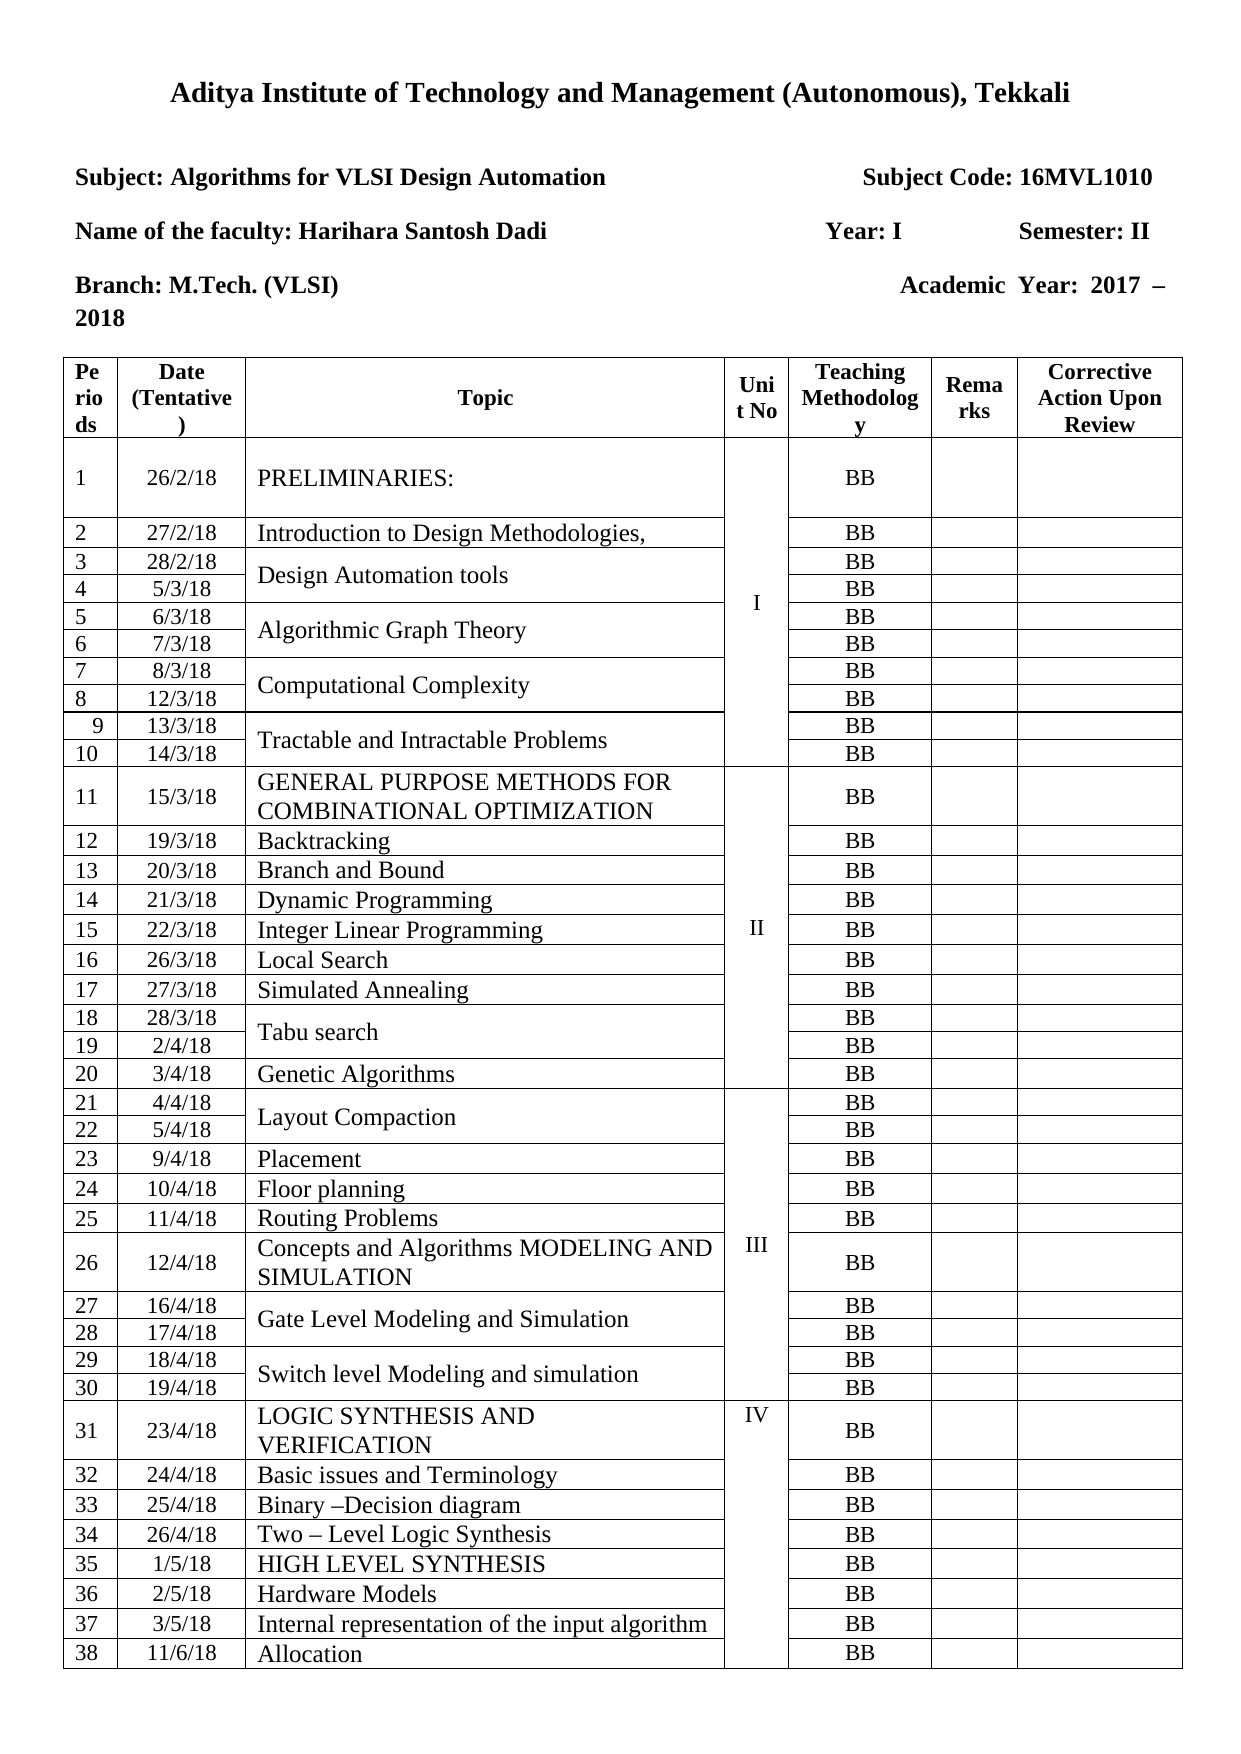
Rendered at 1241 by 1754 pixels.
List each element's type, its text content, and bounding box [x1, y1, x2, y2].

table_cell II [725, 767, 788, 1088]
table_cell [1018, 1460, 1182, 1489]
table_cell BB [789, 767, 931, 825]
table_cell 26 [64, 1233, 117, 1291]
table_cell [932, 1204, 1017, 1232]
table_cell BB [789, 1292, 931, 1318]
table_cell Branch and Bound [246, 856, 724, 884]
table_cell [932, 1089, 1017, 1115]
table_cell HIGH LEVEL SYNTHESIS [246, 1549, 724, 1578]
table_cell 10/4/18 [118, 1174, 245, 1202]
table_cell [1018, 1549, 1182, 1578]
table_cell [932, 1144, 1017, 1173]
table_cell [1018, 945, 1182, 974]
table_header Unit No [725, 358, 788, 437]
table_cell [1018, 685, 1182, 711]
table_cell 14 [64, 885, 117, 914]
table_cell 35 [64, 1549, 117, 1578]
table_cell BB [789, 740, 931, 766]
table_cell 34 [64, 1520, 117, 1548]
table_cell 22/3/18 [118, 915, 245, 944]
table_cell 10 [64, 740, 117, 766]
table_cell 29 [64, 1347, 117, 1373]
table_cell [1018, 1490, 1182, 1518]
table_cell BB [789, 630, 931, 657]
table_cell 4 [64, 575, 117, 602]
table_cell [932, 1460, 1017, 1489]
table_cell [932, 885, 1017, 914]
table_cell [932, 1609, 1017, 1638]
table_cell Gate Level Modeling and Simulation [246, 1292, 724, 1346]
table_cell [932, 1549, 1017, 1578]
table_cell BB [789, 1032, 931, 1058]
table_cell [932, 915, 1017, 944]
table_cell BB [789, 658, 931, 684]
table_cell BB [789, 1549, 931, 1578]
table_cell 23/4/18 [118, 1401, 245, 1459]
table_cell [1018, 1374, 1182, 1400]
table_cell BB [789, 685, 931, 711]
table_cell 19/3/18 [118, 826, 245, 854]
table_cell BB [789, 1174, 931, 1202]
table_cell [1018, 915, 1182, 944]
table_cell [932, 1059, 1017, 1088]
table_cell [1018, 1292, 1182, 1318]
table_cell 9 [64, 713, 117, 739]
table_cell IV [725, 1401, 788, 1667]
table_cell [1018, 548, 1182, 574]
table_cell [1018, 1639, 1182, 1667]
table_cell BB [789, 1520, 931, 1548]
table_cell BB [789, 856, 931, 884]
table_cell 11/4/18 [118, 1204, 245, 1232]
table_cell [932, 1520, 1017, 1548]
table_cell [932, 740, 1017, 766]
table_cell 19/4/18 [118, 1374, 245, 1400]
table_cell [932, 518, 1017, 547]
table_cell LOGIC SYNTHESIS AND VERIFICATION [246, 1401, 724, 1459]
table_cell BB [789, 438, 931, 517]
text Aditya Institute of Technology and Management (Autonomous), Tekkali [75, 75, 1165, 108]
table_cell [1018, 518, 1182, 547]
table_cell [932, 438, 1017, 517]
table_cell Concepts and Algorithms MODELING AND SIMULATION [246, 1233, 724, 1291]
table_cell [932, 685, 1017, 711]
table_cell 25 [64, 1204, 117, 1232]
table_cell [1018, 630, 1182, 657]
table_cell Hardware Models [246, 1579, 724, 1608]
table_cell 24/4/18 [118, 1460, 245, 1489]
table_cell [932, 1401, 1017, 1459]
table_cell Algorithmic Graph Theory [246, 603, 724, 657]
table_cell 1 [64, 438, 117, 517]
table_cell [932, 945, 1017, 974]
table_cell [1018, 658, 1182, 684]
table_cell BB [789, 1490, 931, 1518]
table_cell 5/3/18 [118, 575, 245, 602]
table_cell 1/5/18 [118, 1549, 245, 1578]
table_cell 2/5/18 [118, 1579, 245, 1608]
table_cell 12 [64, 826, 117, 854]
table_cell [1018, 713, 1182, 739]
table_cell 22 [64, 1116, 117, 1143]
table_cell GENERAL PURPOSE METHODS FOR COMBINATIONAL OPTIMIZATION [246, 767, 724, 825]
table_header Teaching Methodology [789, 358, 931, 437]
table_cell BB [789, 1144, 931, 1173]
table_cell 36 [64, 1579, 117, 1608]
table_cell BB [789, 713, 931, 739]
table_cell [1018, 1032, 1182, 1058]
table_cell 9/4/18 [118, 1144, 245, 1173]
table_cell 26/3/18 [118, 945, 245, 974]
table_header Remarks [932, 358, 1017, 437]
table_cell [932, 1374, 1017, 1400]
table_cell BB [789, 826, 931, 854]
table_cell 8 [64, 685, 117, 711]
table_cell 15 [64, 915, 117, 944]
table_cell 27 [64, 1292, 117, 1318]
table_cell [1018, 1144, 1182, 1173]
table_cell 11/6/18 [118, 1639, 245, 1667]
table_cell PRELIMINARIES: [246, 438, 724, 517]
table_cell [1018, 1204, 1182, 1232]
table_cell Backtracking [246, 826, 724, 854]
table_cell BB [789, 1319, 931, 1346]
table_cell [932, 1032, 1017, 1058]
table_cell [932, 1233, 1017, 1291]
table_cell [932, 767, 1017, 825]
table_cell 3 [64, 548, 117, 574]
table_cell [1018, 1116, 1182, 1143]
table_cell [1018, 1609, 1182, 1638]
table_cell BB [789, 575, 931, 602]
table_cell BB [789, 1059, 931, 1088]
table_cell [1018, 575, 1182, 602]
table_cell [932, 1005, 1017, 1031]
table_cell [932, 1639, 1017, 1667]
text Name of the faculty: Harihara Santosh Dadi Year: I Semester: II [75, 216, 1165, 245]
table_cell 5 [64, 603, 117, 629]
table_cell 28/2/18 [118, 548, 245, 574]
table_cell 20/3/18 [118, 856, 245, 884]
table_cell 16 [64, 945, 117, 974]
table_cell BB [789, 1401, 931, 1459]
table_cell BB [789, 1089, 931, 1115]
table_cell BB [789, 1639, 931, 1667]
table_cell BB [789, 945, 931, 974]
table_cell 16/4/18 [118, 1292, 245, 1318]
table_cell 12/4/18 [118, 1233, 245, 1291]
table_cell Layout Compaction [246, 1089, 724, 1143]
table_cell 33 [64, 1490, 117, 1518]
table_cell 28/3/18 [118, 1005, 245, 1031]
table_cell 18 [64, 1005, 117, 1031]
table_cell [1018, 856, 1182, 884]
table_cell Placement [246, 1144, 724, 1173]
table_cell III [725, 1089, 788, 1400]
table_cell [1018, 1401, 1182, 1459]
table_cell BB [789, 915, 931, 944]
table_cell 24 [64, 1174, 117, 1202]
table_cell [1018, 1233, 1182, 1291]
table_cell 19 [64, 1032, 117, 1058]
table_cell I [725, 438, 788, 766]
table_cell 26/2/18 [118, 438, 245, 517]
table_cell 26/4/18 [118, 1520, 245, 1548]
table_cell 2/4/18 [118, 1032, 245, 1058]
table_cell 15/3/18 [118, 767, 245, 825]
table_header Corrective Action Upon Review [1018, 358, 1182, 437]
table_cell Integer Linear Programming [246, 915, 724, 944]
table_header Date (Tentative) [118, 358, 245, 437]
table_cell [932, 826, 1017, 854]
table_cell [1018, 1347, 1182, 1373]
table_cell Allocation [246, 1639, 724, 1667]
table_cell Dynamic Programming [246, 885, 724, 914]
table_cell 30 [64, 1374, 117, 1400]
table_cell 6/3/18 [118, 603, 245, 629]
table_cell Computational Complexity [246, 658, 724, 711]
table_cell BB [789, 1116, 931, 1143]
text Subject: Algorithms for VLSI Design Automation Subject Code: 16MVL1010 [75, 162, 1165, 191]
table_cell Introduction to Design Methodologies, [246, 518, 724, 547]
table_cell 12/3/18 [118, 685, 245, 711]
table_cell [932, 975, 1017, 1003]
table_cell [932, 1116, 1017, 1143]
table_cell Design Automation tools [246, 548, 724, 602]
table_cell 17 [64, 975, 117, 1003]
table_cell BB [789, 548, 931, 574]
table_cell 7 [64, 658, 117, 684]
table_cell 5/4/18 [118, 1116, 245, 1143]
table_cell BB [789, 1233, 931, 1291]
table_cell 3/4/18 [118, 1059, 245, 1088]
table_cell 4/4/18 [118, 1089, 245, 1115]
table_cell 13/3/18 [118, 713, 245, 739]
table_cell BB [789, 1460, 931, 1489]
table_cell [1018, 1520, 1182, 1548]
table_cell [1018, 1319, 1182, 1346]
table_cell [932, 1174, 1017, 1202]
table_cell [1018, 603, 1182, 629]
table_cell BB [789, 1347, 931, 1373]
table_cell 27/3/18 [118, 975, 245, 1003]
table_cell Tractable and Intractable Problems [246, 713, 724, 766]
table_cell [932, 856, 1017, 884]
table_cell 11 [64, 767, 117, 825]
table_cell [932, 548, 1017, 574]
table_cell 21 [64, 1089, 117, 1115]
table_cell 2 [64, 518, 117, 547]
table_cell 13 [64, 856, 117, 884]
table_cell BB [789, 1374, 931, 1400]
table_cell 18/4/18 [118, 1347, 245, 1373]
text Branch: M.Tech. (VLSI) Academic Year: 2017 – 2018 [75, 270, 1165, 332]
table_cell [932, 575, 1017, 602]
table_cell Routing Problems [246, 1204, 724, 1232]
table_cell BB [789, 603, 931, 629]
table_cell [1018, 438, 1182, 517]
table_cell [932, 1319, 1017, 1346]
table_cell Simulated Annealing [246, 975, 724, 1003]
table_cell BB [789, 1005, 931, 1031]
table_cell BB [789, 518, 931, 547]
table_cell [1018, 826, 1182, 854]
table_cell [1018, 1089, 1182, 1115]
table_cell [1018, 975, 1182, 1003]
table_cell 27/2/18 [118, 518, 245, 547]
table_cell 20 [64, 1059, 117, 1088]
table_cell BB [789, 1609, 931, 1638]
table_cell 3/5/18 [118, 1609, 245, 1638]
table_cell 37 [64, 1609, 117, 1638]
table_cell 32 [64, 1460, 117, 1489]
table_cell [932, 1579, 1017, 1608]
table_cell [932, 713, 1017, 739]
table_cell BB [789, 885, 931, 914]
table_cell [1018, 1059, 1182, 1088]
table_cell 25/4/18 [118, 1490, 245, 1518]
table_cell Binary –Decision diagram [246, 1490, 724, 1518]
table_cell [932, 1347, 1017, 1373]
table_cell [932, 1490, 1017, 1518]
table_cell [1018, 1579, 1182, 1608]
table_cell Basic issues and Terminology [246, 1460, 724, 1489]
table_cell [1018, 740, 1182, 766]
table_cell 21/3/18 [118, 885, 245, 914]
table_cell [1018, 767, 1182, 825]
table_cell Internal representation of the input algorithm [246, 1609, 724, 1638]
table_cell 28 [64, 1319, 117, 1346]
table_cell Local Search [246, 945, 724, 974]
table_cell 6 [64, 630, 117, 657]
table_cell Switch level Modeling and simulation [246, 1347, 724, 1400]
table_cell 38 [64, 1639, 117, 1667]
table_cell 23 [64, 1144, 117, 1173]
table_cell BB [789, 1579, 931, 1608]
table_cell [932, 603, 1017, 629]
table_cell [932, 630, 1017, 657]
table_cell [932, 658, 1017, 684]
table_cell Two – Level Logic Synthesis [246, 1520, 724, 1548]
table_cell 8/3/18 [118, 658, 245, 684]
table_cell BB [789, 1204, 931, 1232]
table_cell Genetic Algorithms [246, 1059, 724, 1088]
table_cell Tabu search [246, 1005, 724, 1058]
table_cell 31 [64, 1401, 117, 1459]
table_header Topic [246, 358, 724, 437]
table_header Periods [64, 358, 117, 437]
table_cell [1018, 1174, 1182, 1202]
table_cell BB [789, 975, 931, 1003]
table_cell [1018, 1005, 1182, 1031]
table_cell 17/4/18 [118, 1319, 245, 1346]
table_cell [932, 1292, 1017, 1318]
table_cell 7/3/18 [118, 630, 245, 657]
table_cell [1018, 885, 1182, 914]
table_cell 14/3/18 [118, 740, 245, 766]
table_cell Floor planning [246, 1174, 724, 1202]
